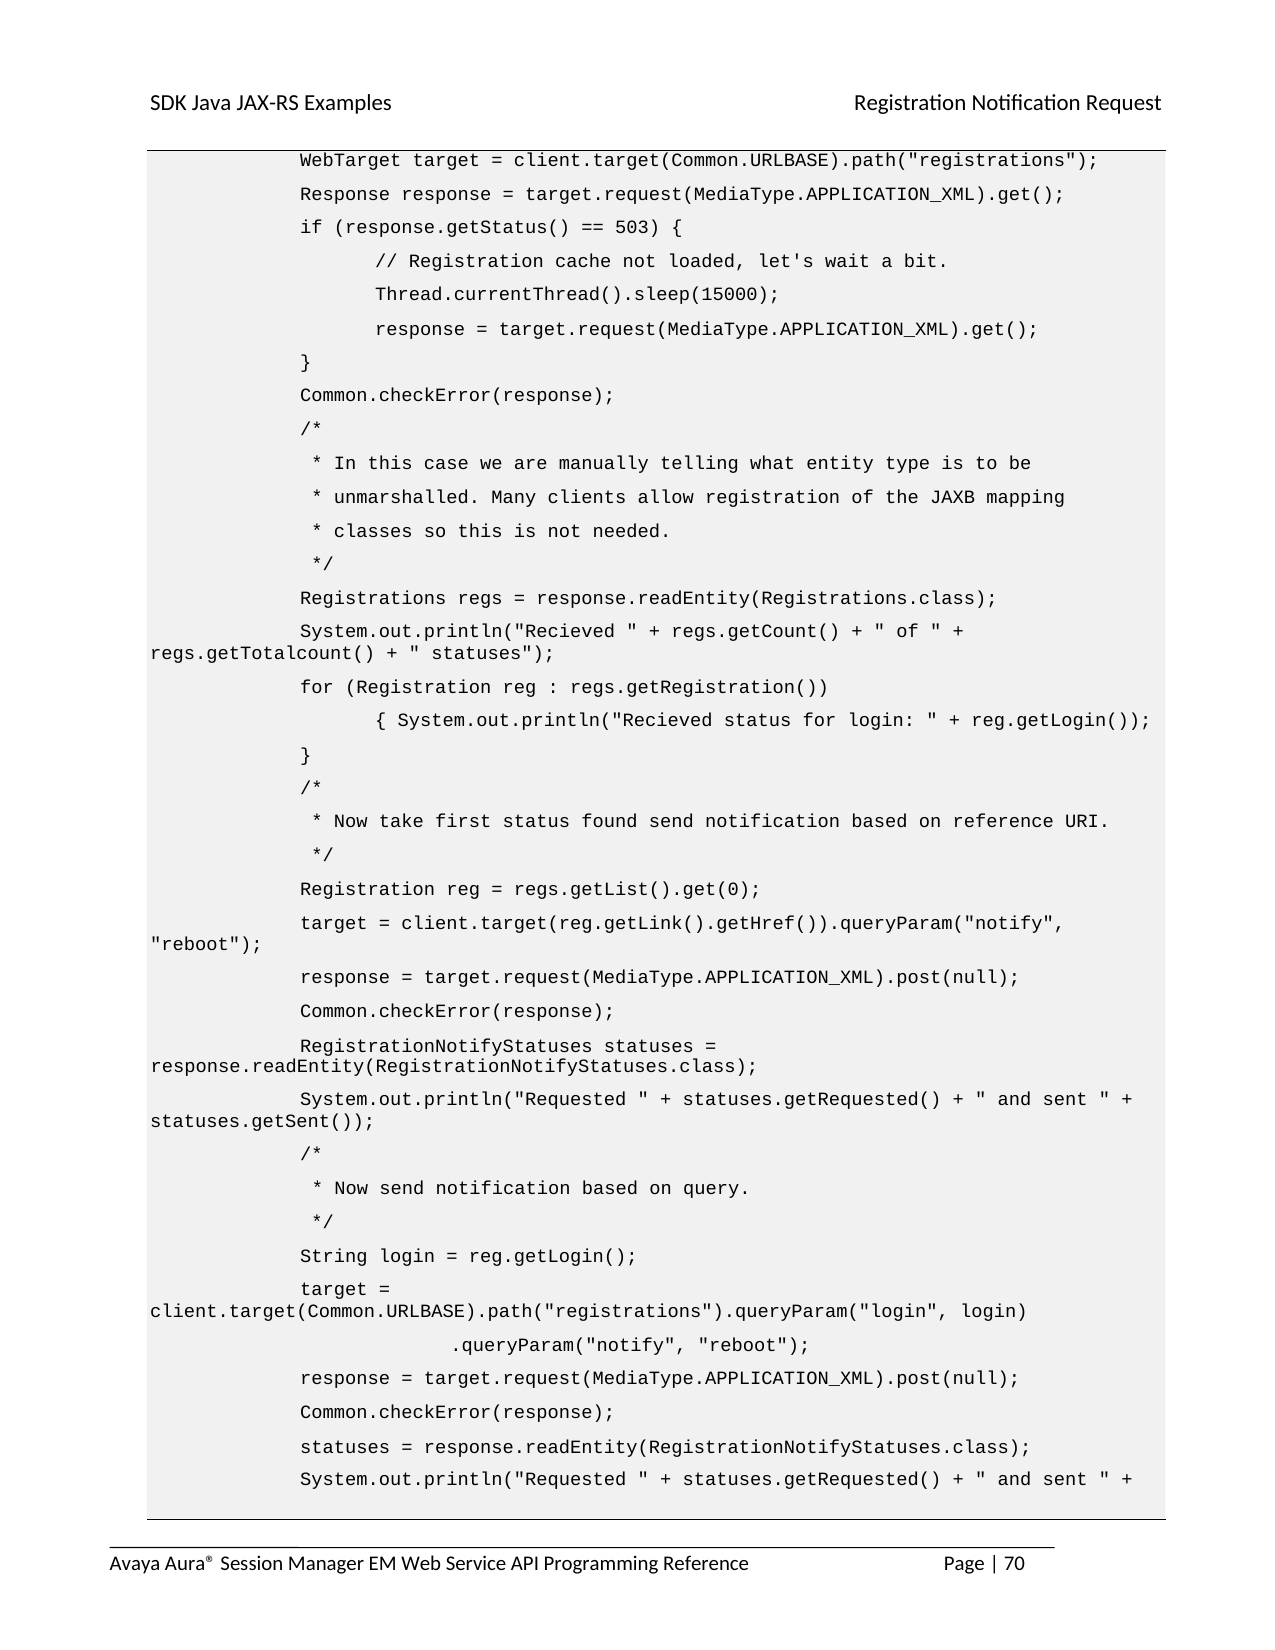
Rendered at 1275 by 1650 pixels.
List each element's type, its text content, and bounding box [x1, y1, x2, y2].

text */ [311, 846, 1185, 867]
text "reboot"); [150, 935, 263, 956]
text * Now send notification based on query. [119, 1179, 750, 1200]
text regs.getTotalcount() + " statuses"); [150, 644, 1185, 665]
text response.readEntity(RegistrationNotifyStatuses.class); [119, 1056, 758, 1078]
text System.out.println("Requested " + statuses.getRequested() + " and sent " + statuses.getSent()); [150, 1090, 1185, 1133]
text */ [311, 555, 1185, 576]
text WebTarget target = client.target(Common.URLBASE).path("registrations"); Response response = target.request(MediaType.APPLICATION_XML).get(); [300, 151, 1164, 206]
text statuses = response.readEntity(RegistrationNotifyStatuses.class); [300, 1436, 1185, 1457]
text } [300, 745, 1185, 766]
list unmarshalled. Many clients allow registration of the JAXB mapping [311, 487, 1185, 509]
list In this case we are manually telling what entity type is to be [311, 454, 1185, 475]
text String login = reg.getLogin(); target = [300, 1234, 640, 1301]
text // Registration cache not loaded, let's wait a bit. Thread.currentThread().sleep(15000); [375, 252, 951, 306]
text */ [311, 1213, 1185, 1234]
text if (response.getStatus() == 503) { [300, 218, 1185, 239]
text response = target.request(MediaType.APPLICATION_XML).post(null); Common.checkError(response); [300, 1369, 1022, 1424]
text System.out.println("Requested " + statuses.getRequested() + " and sent " + [150, 1470, 1185, 1491]
text /* [300, 1145, 1185, 1166]
text for (Registration reg : regs.getRegistration()) { System.out.println("Recieved status for login: " + reg.getLogin()); [300, 678, 1164, 732]
text } [300, 352, 1185, 374]
list classes so this is not needed. [311, 521, 1185, 543]
text Registration reg = regs.getList().get(0); [300, 880, 1185, 901]
text response = target.request(MediaType.APPLICATION_XML).post(null); Common.checkError(response); [300, 968, 1022, 1023]
text RegistrationNotifyStatuses statuses = [300, 1035, 1185, 1056]
text * Now take first status found send notification based on reference URI. [311, 812, 1185, 833]
text Registrations regs = response.readEntity(Registrations.class); System.out.println("Recieved " + regs.getCount() + " of " + [300, 577, 1185, 643]
text /* [300, 420, 1185, 441]
text .queryParam("notify", "reboot"); [450, 1335, 1185, 1357]
text response = target.request(MediaType.APPLICATION_XML).get(); [375, 319, 1185, 340]
text client.target(Common.URLBASE).path("registrations").queryParam("login", login) [150, 1302, 1185, 1323]
text target = client.target(reg.getLink().getHref()).queryParam("notify", [300, 913, 1185, 935]
text Common.checkError(response); [300, 386, 1185, 407]
text /* [300, 778, 1185, 800]
